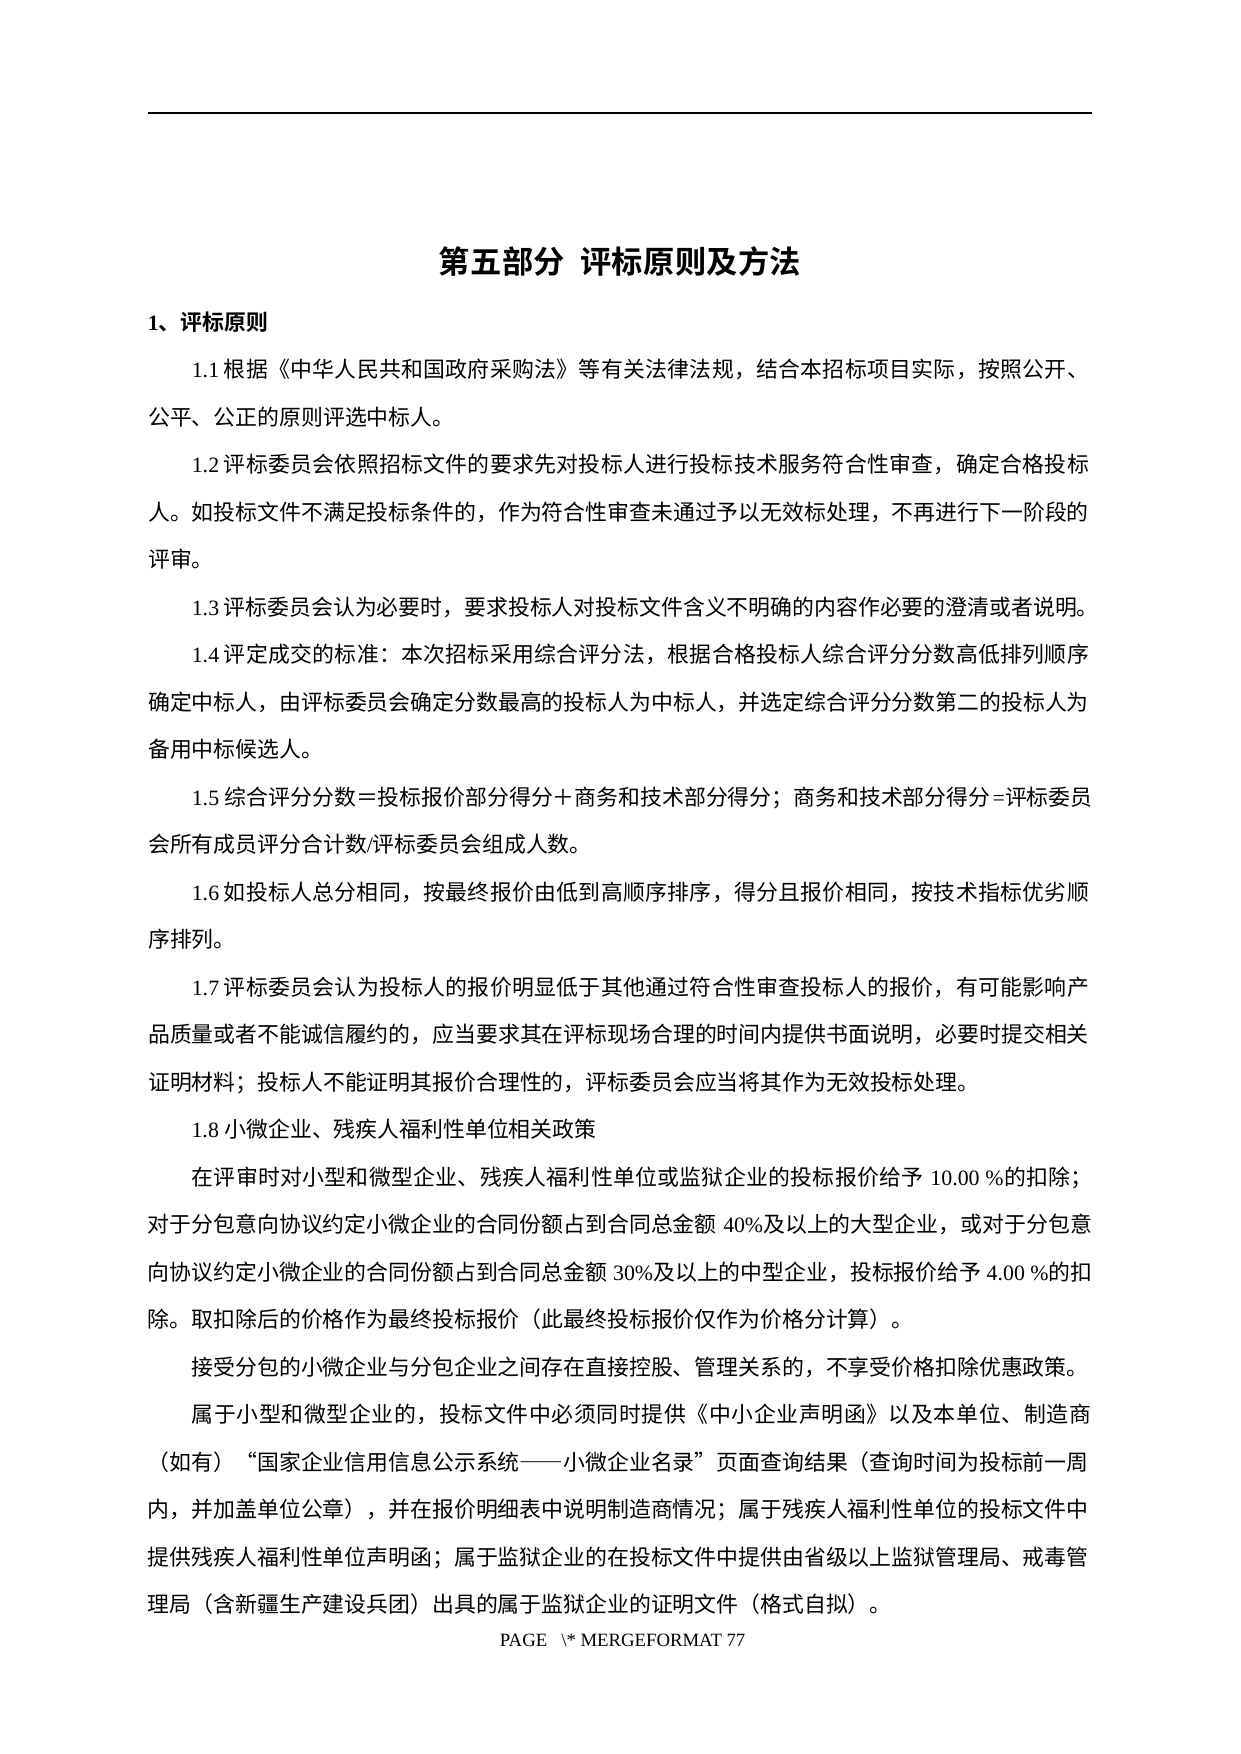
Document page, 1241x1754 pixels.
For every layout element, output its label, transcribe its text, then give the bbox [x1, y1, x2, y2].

text 属于小型和微型企业的，投标文件中必须同时提供《中小企业声明函》以及本单位、制造商（如有）“国家企业信用信息公示系统——小微企业名录”页面查询结果（查询时间为投标前一周内，并加盖单位公章），并在报价明细表中说明制造商情况；属于残疾人福利性单位的投标文件中提供残疾人福利性单位声明函；属于监狱企业的在投标文件中提供由省级以上监狱管理局、戒毒管理局（含新疆生产建设兵团）出具的属于监狱企业的证明文件（格式自拟）。 [148, 1397, 1092, 1619]
text 第五部分 评标原则及方法 [148, 237, 1092, 282]
text 1.2评标委员会依照招标文件的要求先对投标人进行投标技术服务符合性审查，确定合格投标人。如投标文件不满足投标条件的，作为符合性审查未通过予以无效标处理，不再进行下一阶段的评审。 [148, 447, 1092, 574]
text 1.1根据《中华人民共和国政府采购法》等有关法律法规，结合本招标项目实际，按照公开、公平、公正的原则评选中标人。 [148, 352, 1092, 431]
text 1.8 小微企业、残疾人福利性单位相关政策 [148, 1112, 1092, 1144]
text 1.3评标委员会认为必要时，要求投标人对投标文件含义不明确的内容作必要的澄清或者说明。 [148, 589, 1092, 621]
text 1.7评标委员会认为投标人的报价明显低于其他通过符合性审查投标人的报价，有可能影响产品质量或者不能诚信履约的，应当要求其在评标现场合理的时间内提供书面说明，必要时提交相关证明材料；投标人不能证明其报价合理性的，评标委员会应当将其作为无效投标处理。 [148, 969, 1092, 1096]
text 接受分包的小微企业与分包企业之间存在直接控股、管理关系的，不享受价格扣除优惠政策。 [148, 1349, 1092, 1381]
text 1、评标原则 [148, 304, 1092, 336]
text 1.6如投标人总分相同，按最终报价由低到高顺序排序，得分且报价相同，按技术指标优劣顺序排列。 [148, 874, 1092, 954]
text 1.5 综合评分分数＝投标报价部分得分＋商务和技术部分得分；商务和技术部分得分=评标委员会所有成员评分合计数/评标委员会组成人数。 [148, 779, 1092, 859]
text 1.4评定成交的标准：本次招标采用综合评分法，根据合格投标人综合评分分数高低排列顺序确定中标人，由评标委员会确定分数最高的投标人为中标人，并选定综合评分分数第二的投标人为备用中标候选人。 [148, 637, 1092, 764]
text 在评审时对小型和微型企业、残疾人福利性单位或监狱企业的投标报价给予10.00 %的扣除；对于分包意向协议约定小微企业的合同份额占到合同总金额40%及以上的大型企业，或对于分包意向协议约定小微企业的合同份额占到合同总金额30%及以上的中型企业，投标报价给予4.00 %的扣除。取扣除后的价格作为最终投标报价（此最终投标报价仅作为价格分计算）。 [148, 1159, 1092, 1334]
